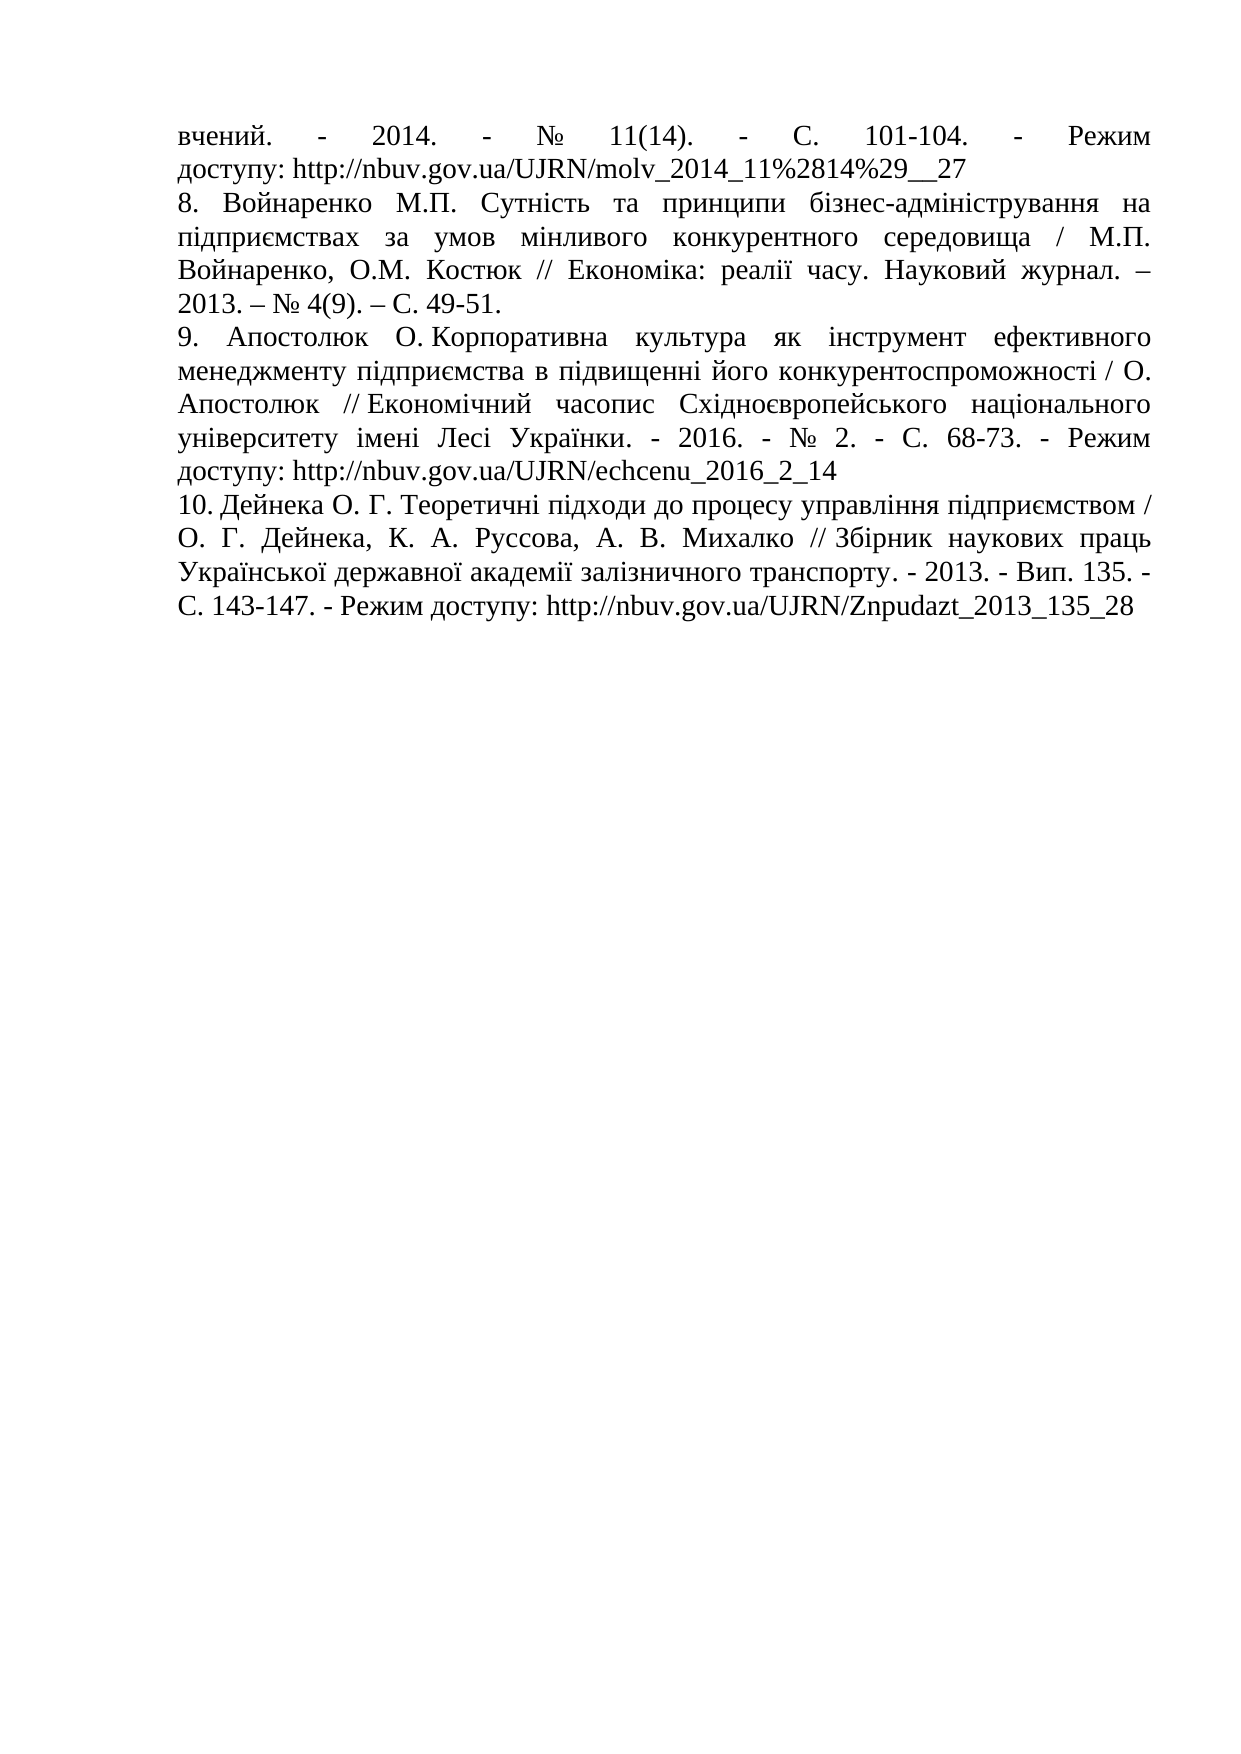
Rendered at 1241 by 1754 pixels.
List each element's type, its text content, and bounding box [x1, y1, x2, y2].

text 9. Апостолюк О. Корпоративна культура як інструмент ефективного менеджменту підприємства в підвищенні його конкурентоспроможності / О. Апостолюк // Економічний часопис Східноєвропейського національного університету імені Лесі Українки. - 2016. - № 2. - С. 68-73. - Режим доступу: http://nbuv.gov.ua/UJRN/echcenu_2016_2_14 [177, 319, 1152, 487]
text 8. Войнаренко М.П. Сутність та принципи бізнес-адміністрування на підприємствах за умов мінливого конкурентного середовища / М.П. Войнаренко, О.М. Костюк // Економіка: реалії часу. Науковий журнал. – 2013. – № 4(9). – С. 49-51. [177, 185, 1152, 319]
text 10. Дейнека О. Г. Теоретичні підходи до процесу управління підприємством / О. Г. Дейнека, К. А. Руссова, А. В. Михалко // Збірник наукових праць Української державної академії залізничного транспорту. - 2013. - Вип. 135. - С. 143-147. - Режим доступу: http://nbuv.gov.ua/UJRN/Znpudazt_2013_135_28 [177, 487, 1152, 621]
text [177, 118, 1152, 185]
